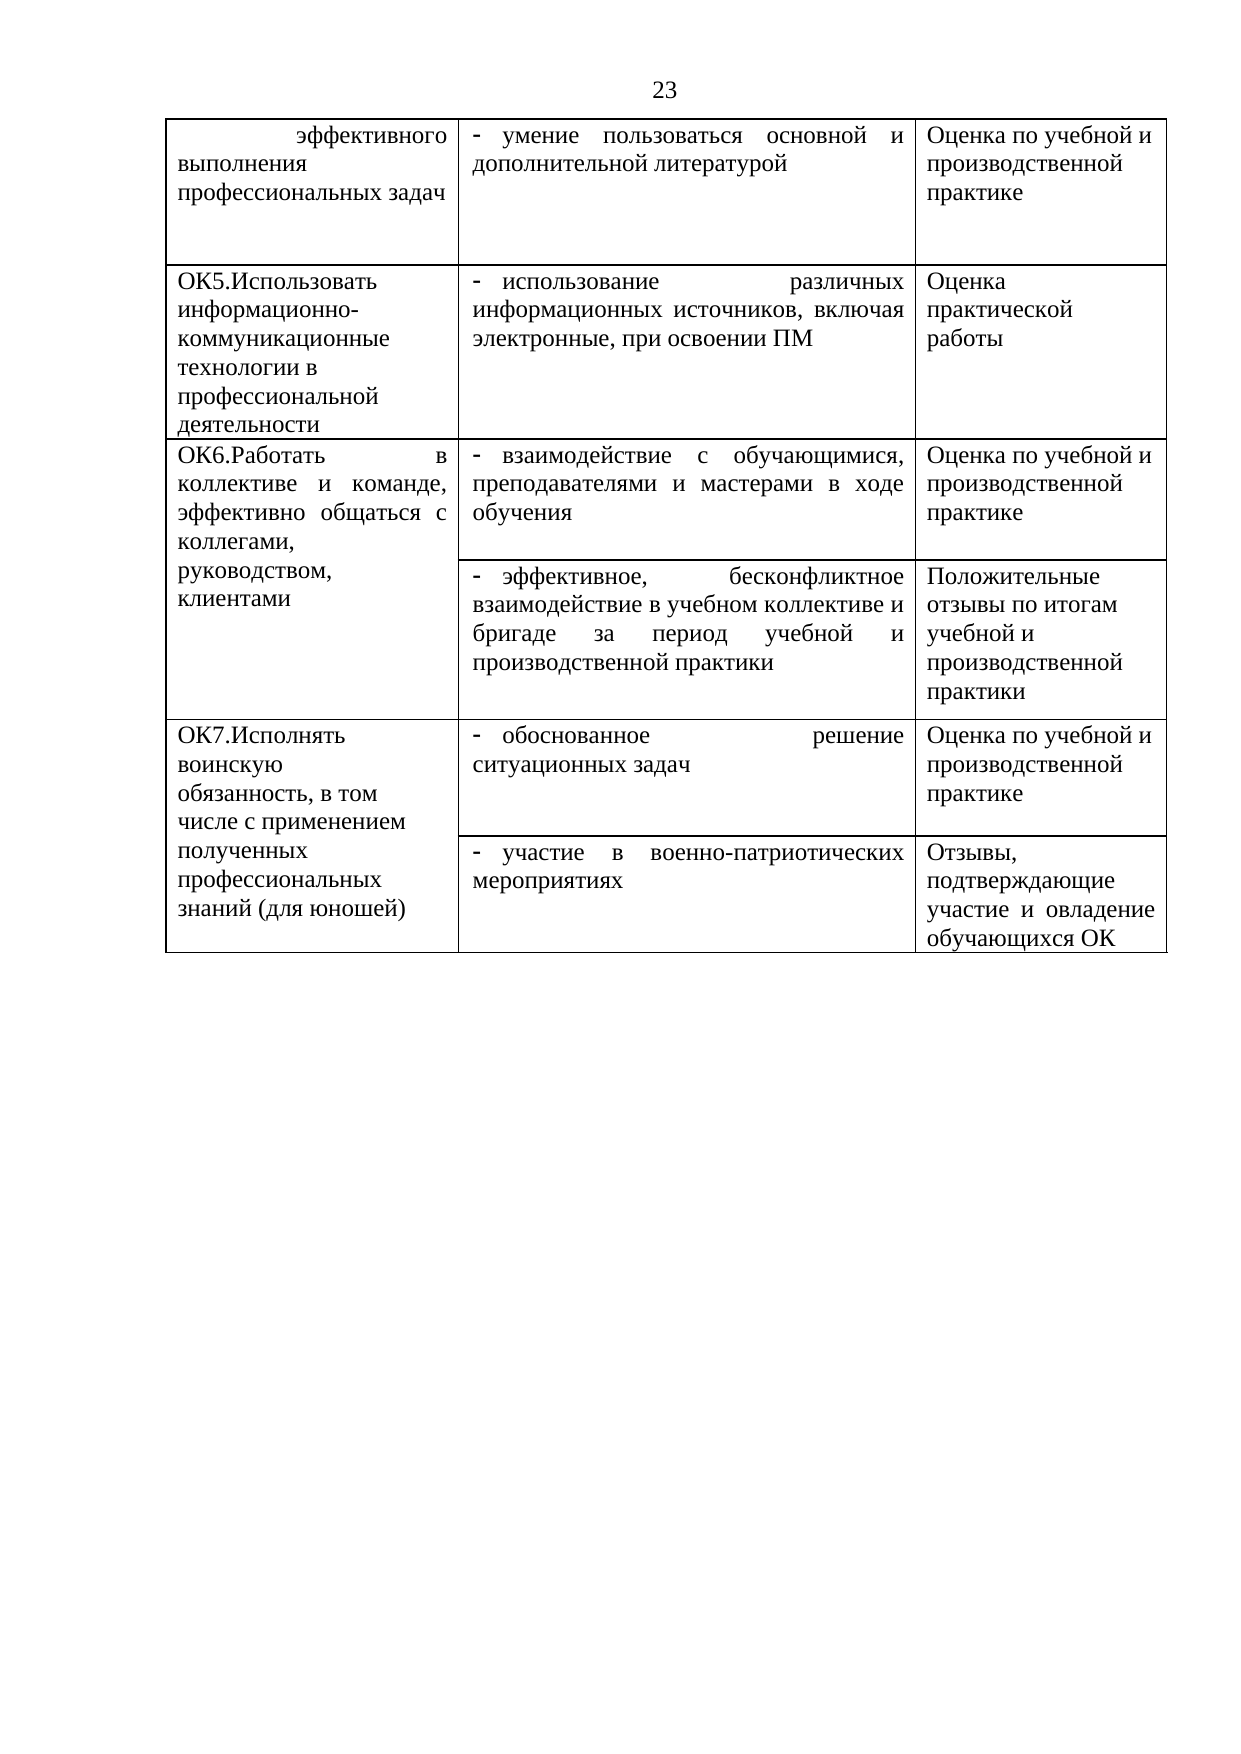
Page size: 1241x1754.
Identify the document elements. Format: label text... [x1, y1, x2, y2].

table_cell ОК6.Работать в коллективе и команде, эффективно общаться с коллегами, руководством, клиентами [167, 440, 458, 718]
table_cell Оценка по учебной и производственной практике [916, 120, 1166, 264]
table_cell Оценка практической работы [916, 266, 1166, 438]
table_cell Оценка по учебной и производственной практике [916, 720, 1166, 835]
table_cell обоснованное решение ситуационных задач [459, 720, 915, 835]
table_cell ОК5.Использовать информационно-коммуникационные технологии в профессиональной деятельности [167, 266, 458, 438]
table_cell Положительные отзывы по итогам учебной и производственной практики [916, 561, 1166, 718]
table_cell ОК7.Исполнять воинскую обязанность, в том числе с применением полученных профессиональных знаний (для юношей) [167, 720, 458, 952]
table_cell Отзывы, подтверждающие участие и овладение обучающихся ОК [916, 837, 1166, 952]
table_cell эффективное, бесконфликтное взаимодействие в учебном коллективе и бригаде за период учебной и производственной практики [459, 561, 915, 718]
table_cell взаимодействие с обучающимися, преподавателями и мастерами в ходе обучения [459, 440, 915, 559]
table_cell Оценка по учебной и производственной практике [916, 440, 1166, 559]
table_cell умение пользоваться основной и дополнительной литературой [459, 120, 915, 264]
table_cell использование различных информационных источников, включая электронные, при освоении ПМ [459, 266, 915, 438]
table_cell участие в военно-патриотических мероприятиях [459, 837, 915, 952]
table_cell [167, 120, 458, 264]
